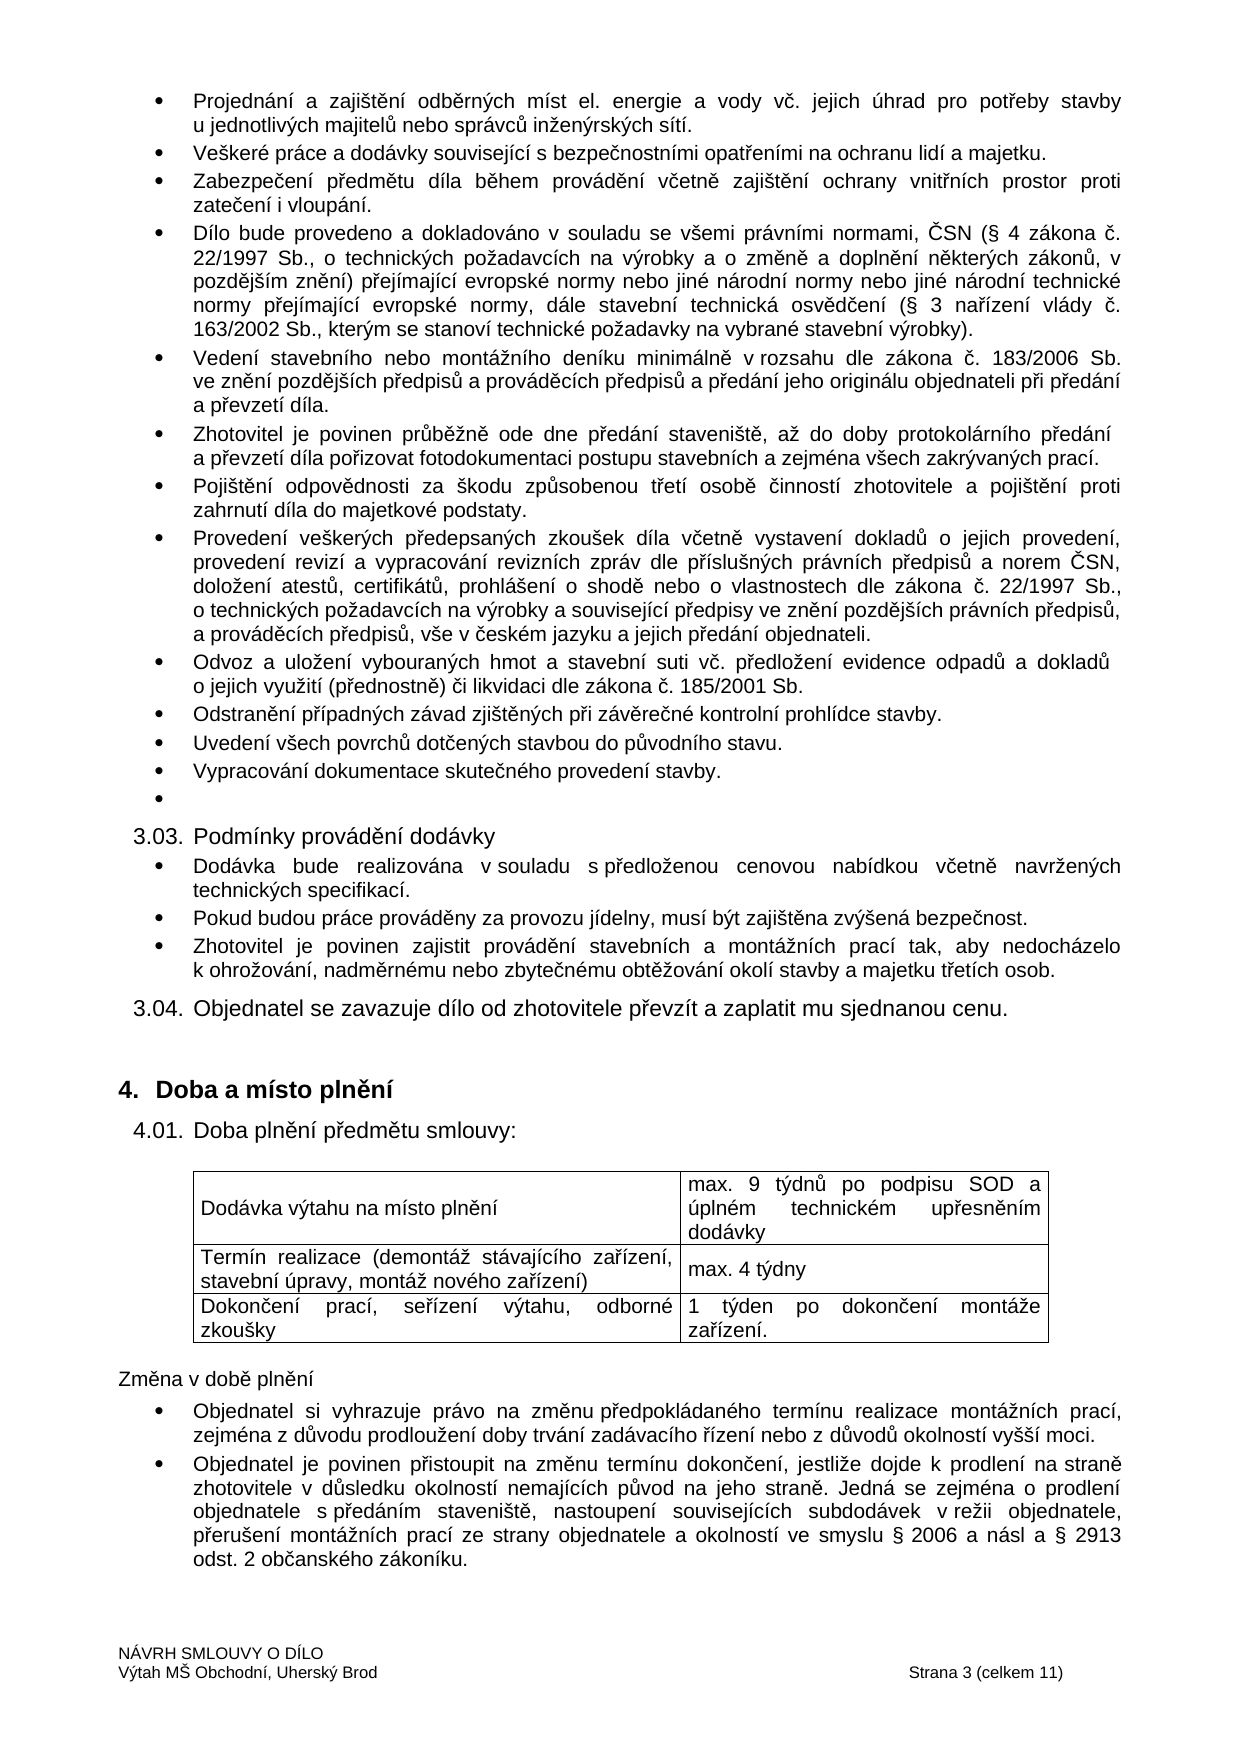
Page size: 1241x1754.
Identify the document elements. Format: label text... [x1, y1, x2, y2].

text Uvedení všech povrchů dotčených stavbou do původního stavu. [155, 730, 1122, 754]
text Zabezpečení předmětu díla během provádění včetně zajištění ochrany vnitřních prostor proti zatečení i vloupání. [155, 169, 1122, 217]
subtitle Doba plnění předmětu smlouvy: [133, 1117, 1122, 1143]
subtitle Doba a místo plnění [118, 1075, 1122, 1104]
text Zhotovitel je povinen zajistit provádění stavebních a montážních prací tak, aby nedocházelo k ohrožování, nadměrnému nebo zbytečnému obtěžování okolí stavby a majetku třetích osob. [155, 934, 1122, 982]
subtitle Změna v době plnění [118, 1367, 1122, 1391]
table_cell Dokončení prací, seřízení výtahu, odborné zkoušky [194, 1294, 680, 1342]
table_cell Termín realizace (demontáž stávajícího zařízení, stavební úpravy, montáž nového zařízení) [194, 1245, 680, 1293]
text Objednatel je povinen přistoupit na změnu termínu dokončení, jestliže dojde k prodlení na straně zhotovitele v důsledku okolností nemajících původ na jeho straně. Jedná se zejména o prodlení objednatele s předáním staveniště, nastoupení souvisejících subdodávek v režii objednatele, přerušení montážních prací ze strany objednatele a okolností ve smyslu § 2006 a násl a § 2913 odst. 2 občanského zákoníku. [155, 1451, 1122, 1571]
table_header Dodávka výtahu na místo plnění [194, 1172, 680, 1244]
text Provedení veškerých předepsaných zkoušek díla včetně vystavení dokladů o jejich provedení, provedení revizí a vypracování revizních zpráv dle příslušných právních předpisů a norem ČSN, doložení atestů, certifikátů, prohlášení o shodě nebo o vlastnostech dle zákona č. 22/1997 Sb., o technických požadavcích na výrobky a související předpisy ve znění pozdějších právních předpisů, a prováděcích předpisů, vše v českém jazyku a jejich předání objednateli. [155, 526, 1122, 646]
text Veškeré práce a dodávky související s bezpečnostními opatřeními na ochranu lidí a majetku. [155, 141, 1122, 165]
text Vypracování dokumentace skutečného provedení stavby. [155, 758, 1122, 783]
table_cell max. 4 týdny [681, 1245, 1048, 1293]
text Dílo bude provedeno a dokladováno v souladu se všemi právními normami, ČSN (§ 4 zákona č. 22/1997 Sb., o technických požadavcích na výrobky a o změně a doplnění některých zákonů, v pozdějším znění) přejímající evropské normy nebo jiné národní normy nebo jiné národní technické normy přejímající evropské normy, dále stavební technická osvědčení (§ 3 nařízení vlády č. 163/2002 Sb., kterým se stanoví technické požadavky na vybrané stavební výrobky). [155, 221, 1122, 341]
subtitle Objednatel se zavazuje dílo od zhotovitele převzít a zaplatit mu sjednanou cenu. [133, 995, 1122, 1021]
text Pokud budou práce prováděny za provozu jídelny, musí být zajištěna zvýšená bezpečnost. [155, 906, 1122, 930]
text Projednání a zajištění odběrných míst el. energie a vody vč. jejich úhrad pro potřeby stavby u jednotlivých majitelů nebo správců inženýrských sítí. [155, 89, 1122, 137]
text Zhotovitel je povinen průběžně ode dne předání staveniště, až do doby protokolárního předání a převzetí díla pořizovat fotodokumentaci postupu stavebních a zejména všech zakrývaných prací. [155, 421, 1122, 469]
text Pojištění odpovědnosti za škodu způsobenou třetí osobě činností zhotovitele a pojištění proti zahrnutí díla do majetkové podstaty. [155, 474, 1122, 522]
subtitle Podmínky provádění dodávky [133, 823, 1122, 850]
text Vedení stavebního nebo montážního deníku minimálně v rozsahu dle zákona č. 183/2006 Sb. ve znění pozdějších předpisů a prováděcích předpisů a předání jeho originálu objednateli při předání a převzetí díla. [155, 345, 1122, 417]
table_header max. 9 týdnů po podpisu SOD a úplném technickém upřesněním dodávky [681, 1172, 1048, 1244]
table_cell 1 týden po dokončení montáže zařízení. [681, 1294, 1048, 1342]
text Odvoz a uložení vybouraných hmot a stavební suti vč. předložení evidence odpadů a dokladů o jejich využití (přednostně) či likvidaci dle zákona č. 185/2001 Sb. [155, 650, 1122, 698]
text Odstranění případných závad zjištěných při závěrečné kontrolní prohlídce stavby. [155, 702, 1122, 726]
text Dodávka bude realizována v souladu s předloženou cenovou nabídkou včetně navržených technických specifikací. [155, 854, 1122, 902]
text Objednatel si vyhrazuje právo na změnu předpokládaného termínu realizace montážních prací, zejména z důvodu prodloužení doby trvání zadávacího řízení nebo z důvodů okolností vyšší moci. [155, 1399, 1122, 1447]
